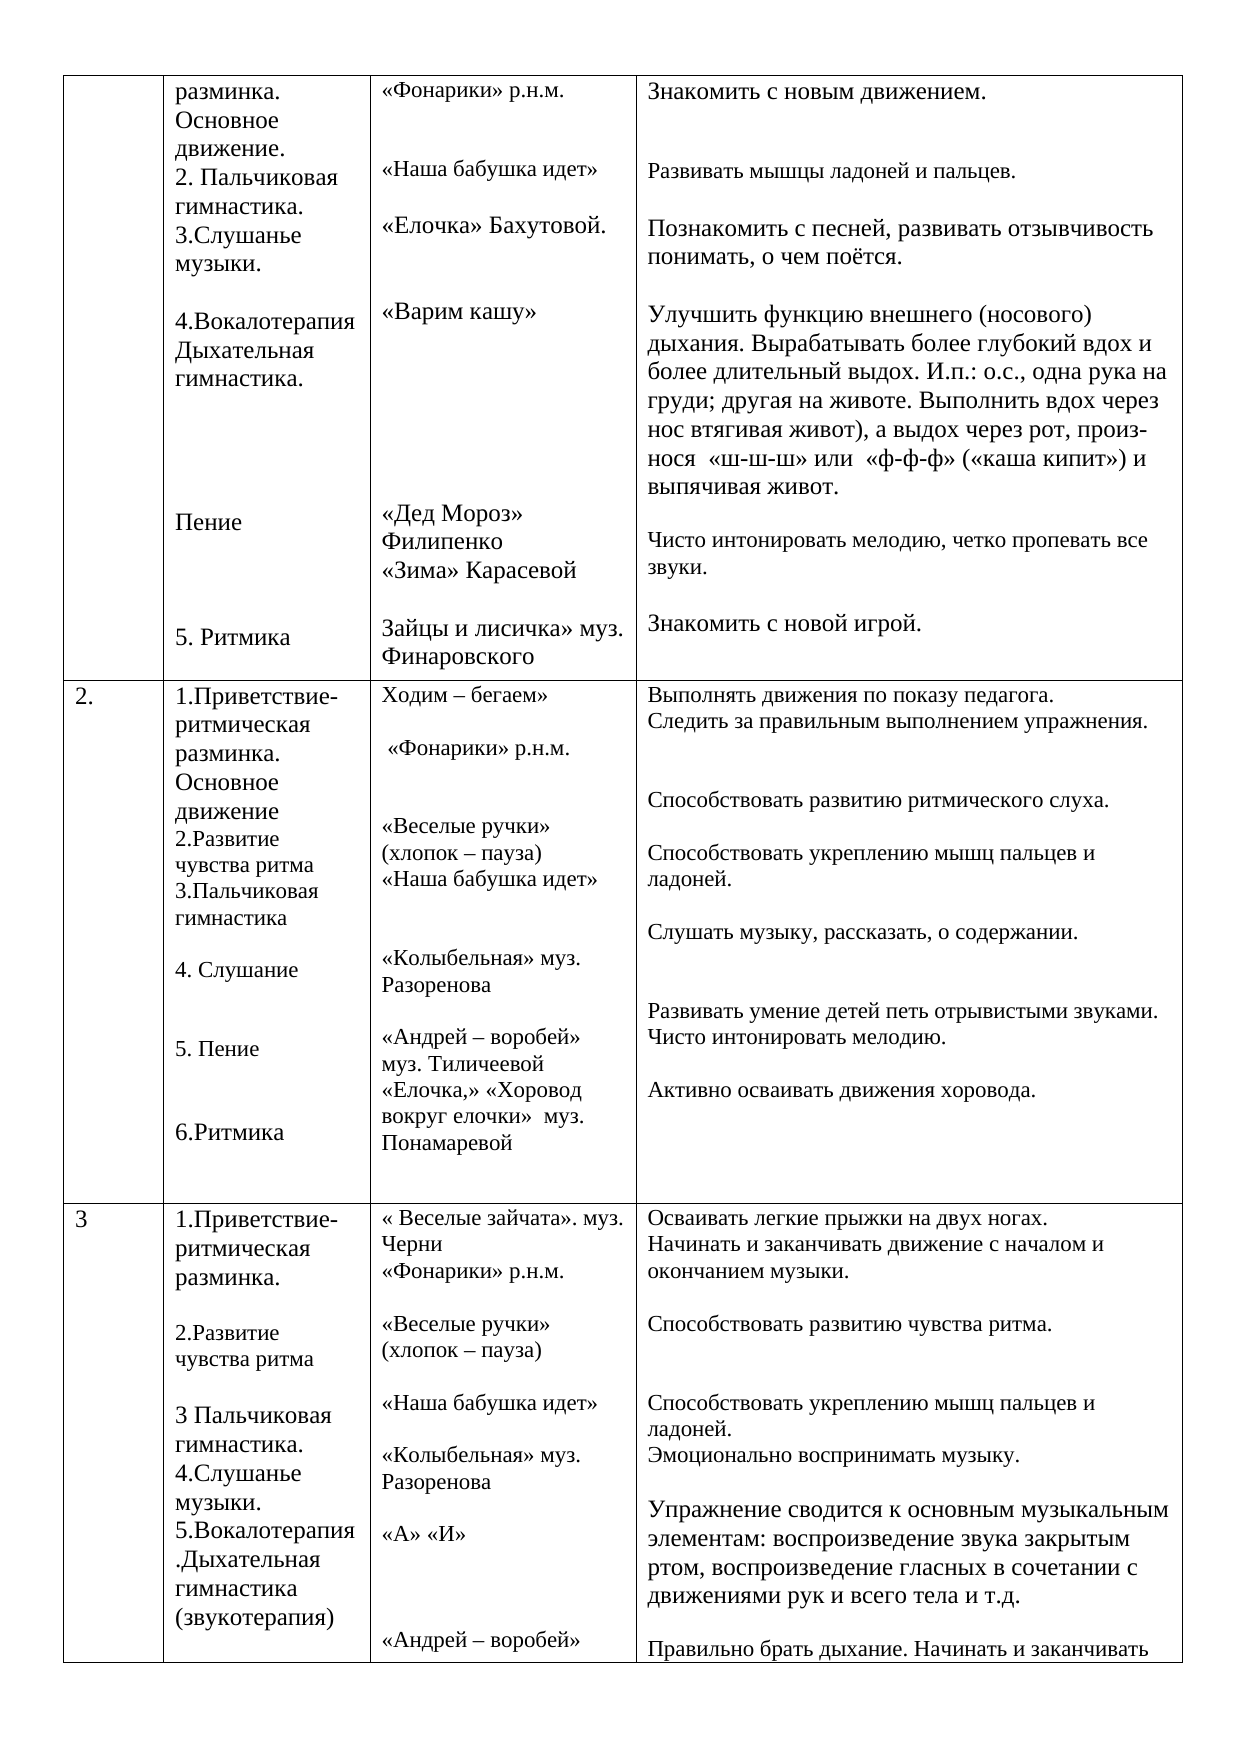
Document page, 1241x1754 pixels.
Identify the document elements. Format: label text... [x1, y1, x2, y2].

table_cell 1 [64, 76, 163, 680]
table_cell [371, 1204, 636, 1662]
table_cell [637, 76, 1182, 680]
table_cell 2. [64, 681, 163, 1203]
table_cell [371, 76, 636, 680]
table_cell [637, 1204, 1182, 1662]
table_cell 1.Приветствие- ритмическая разминка. Основное движение 2.Развитие чувства ритма 3.Пальчиковая гимнастика 4. Слушание 5. Пение 6.Ритмика [164, 681, 370, 1203]
table_cell 3 [64, 1204, 163, 1662]
table_cell Выполнять движения по показу педагога. Следить за правильным выполнением упражнения. Способствовать развитию ритмического слуха. Способствовать укреплению мышц пальцев и ладоней. Слушать музыку, рассказать, о содержании. Развивать умение детей петь отрывистыми звуками. Чисто интонировать мелодию. Активно осваивать движения хоровода. [637, 681, 1182, 1203]
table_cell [164, 1204, 370, 1662]
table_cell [164, 76, 370, 680]
table_cell Ходим – бегаем» «Фонарики» р.н.м. «Веселые ручки» (хлопок – пауза) «Наша бабушка идет» «Колыбельная» муз. Разоренова «Андрей – воробей» муз. Тиличеевой «Елочка,» «Хоровод вокруг елочки» муз. Понамаревой [371, 681, 636, 1203]
